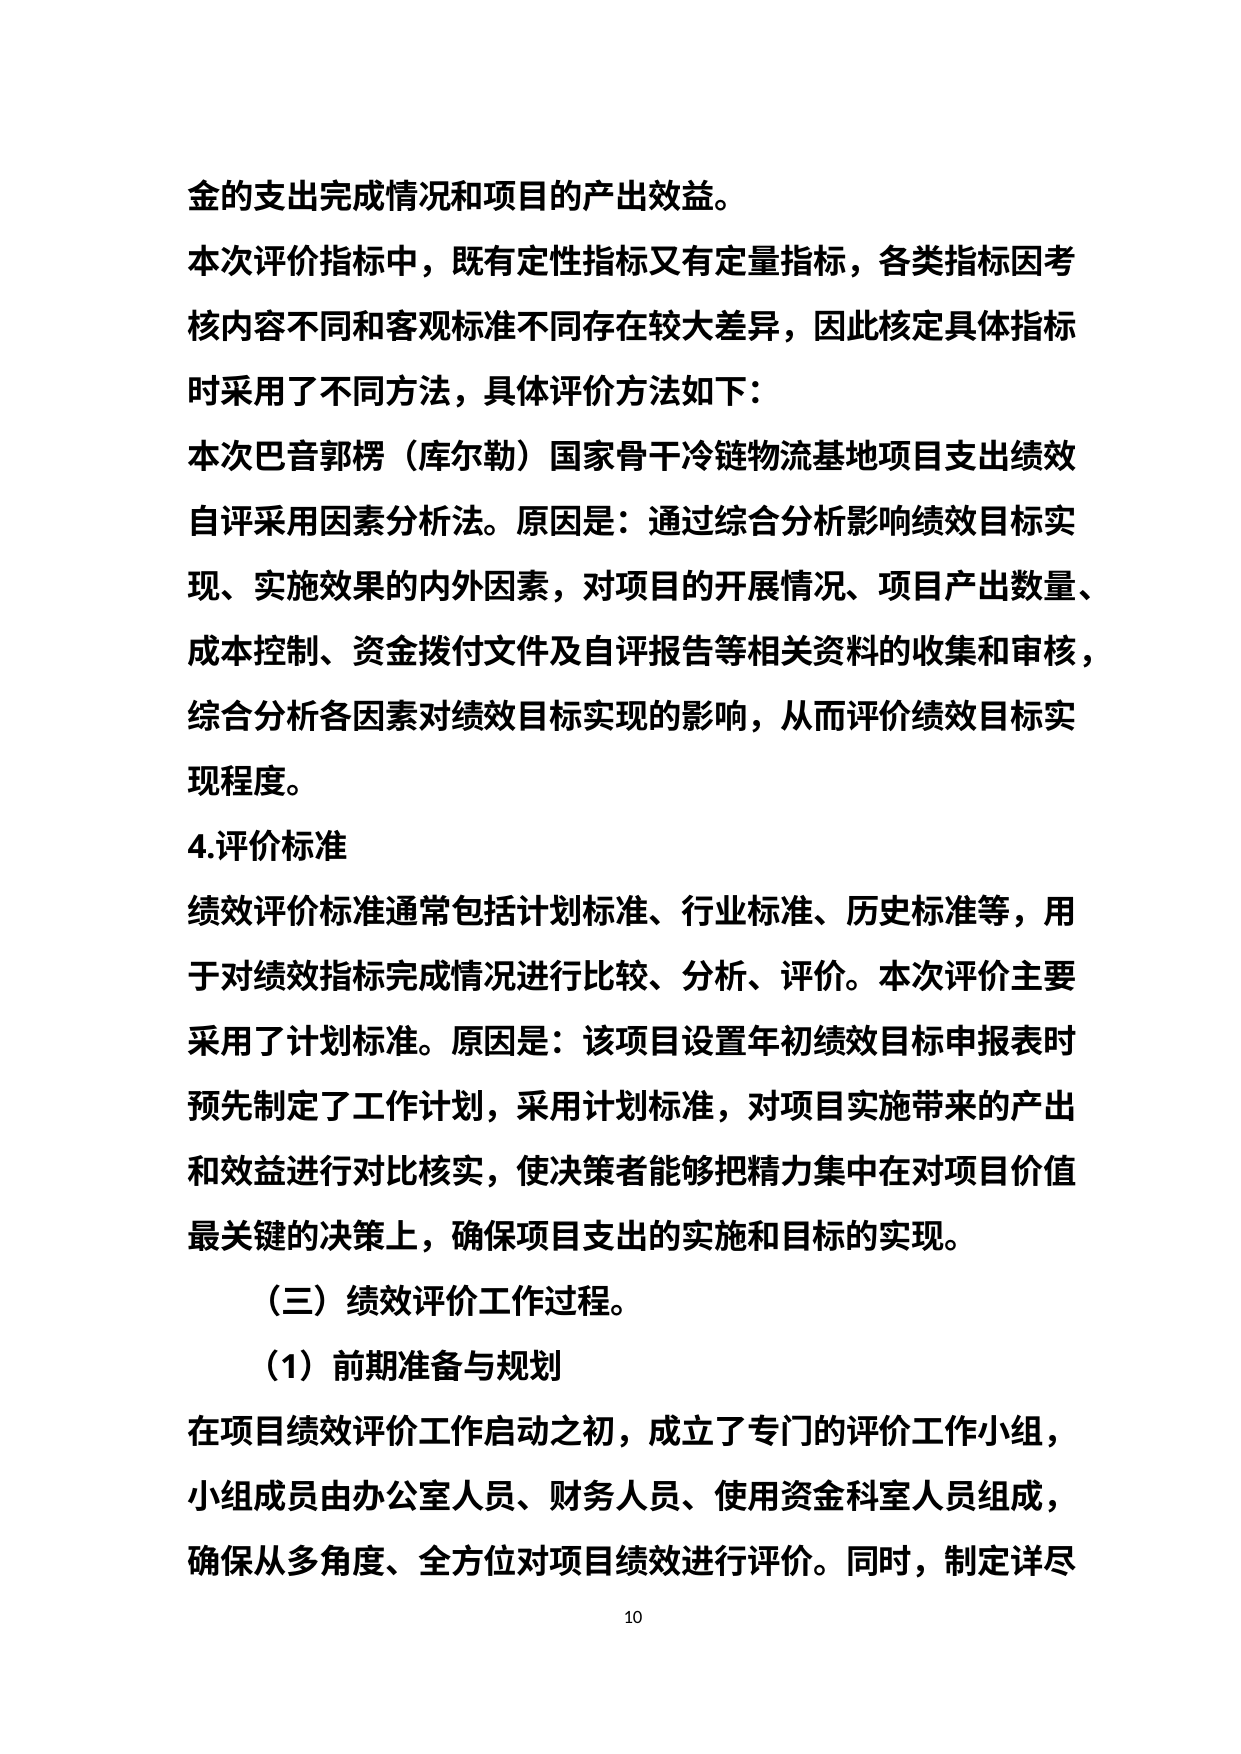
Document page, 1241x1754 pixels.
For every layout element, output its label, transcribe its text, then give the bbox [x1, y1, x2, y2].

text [187, 1332, 1078, 1592]
text （三）绩效评价工作过程。 [187, 1267, 1078, 1332]
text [187, 162, 1078, 1267]
